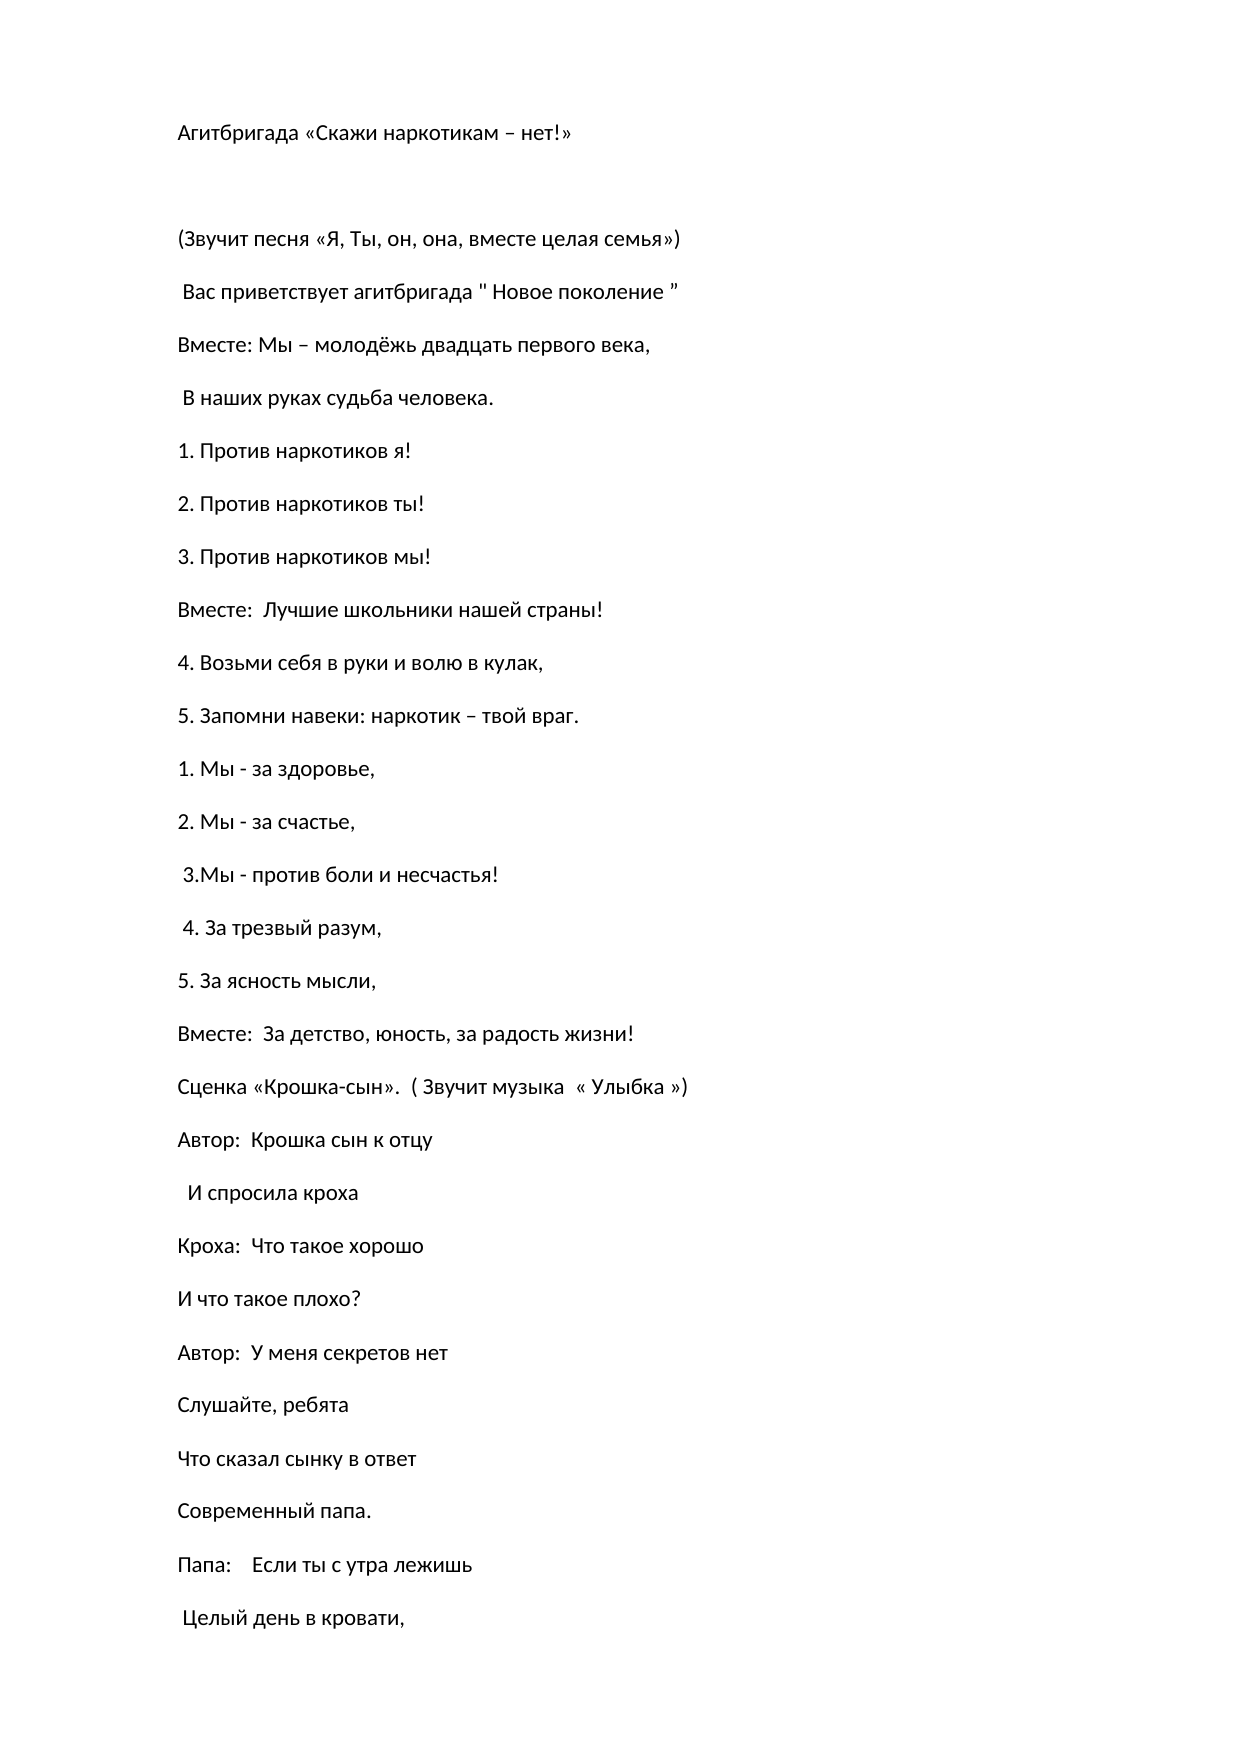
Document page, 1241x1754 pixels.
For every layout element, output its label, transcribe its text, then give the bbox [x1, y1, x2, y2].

text 5. Запомни навеки: наркотик – твой враг. [177, 701, 1152, 729]
text Сценка «Крошка-сын». ( Звучит музыка « Улыбка ») [177, 1072, 1152, 1101]
text 4. Возьми себя в руки и волю в кулак, [177, 648, 1152, 676]
text 3.Мы - против боли и несчастья! [177, 860, 1152, 888]
text Папа: Если ты с утра лежишь [177, 1550, 1152, 1578]
text Слушайте, ребята [177, 1391, 1152, 1419]
text И что такое плохо? [177, 1284, 1152, 1313]
text Вместе: Мы – молодёжь двадцать первого века, [177, 330, 1152, 358]
text 4. За трезвый разум, [177, 913, 1152, 941]
text Агитбригада «Скажи наркотикам – нет!» [177, 118, 1152, 146]
text 2. Против наркотиков ты! [177, 489, 1152, 517]
text Вместе: За детство, юность, за радость жизни! [177, 1019, 1152, 1047]
text 1. Против наркотиков я! [177, 436, 1152, 464]
text Что сказал сынку в ответ [177, 1444, 1152, 1472]
text 3. Против наркотиков мы! [177, 542, 1152, 570]
text 5. За ясность мысли, [177, 966, 1152, 994]
text 2. Мы - за счастье, [177, 807, 1152, 835]
text Автор: У меня секретов нет [177, 1338, 1152, 1366]
text (Звучит песня «Я, Ты, он, она, вместе целая семья») [177, 224, 1152, 252]
text Современный папа. [177, 1497, 1152, 1525]
text Автор: Крошка сын к отцу [177, 1126, 1152, 1153]
text 1. Мы - за здоровье, [177, 754, 1152, 782]
text Вместе: Лучшие школьники нашей страны! [177, 595, 1152, 623]
text В наших руках судьба человека. [177, 383, 1152, 411]
text Целый день в кровати, [177, 1603, 1152, 1631]
text Кроха: Что такое хорошо [177, 1232, 1152, 1259]
text И спросила кроха [177, 1178, 1152, 1207]
text Вас приветствует агитбригада " Новое поколение ” [177, 277, 1152, 305]
